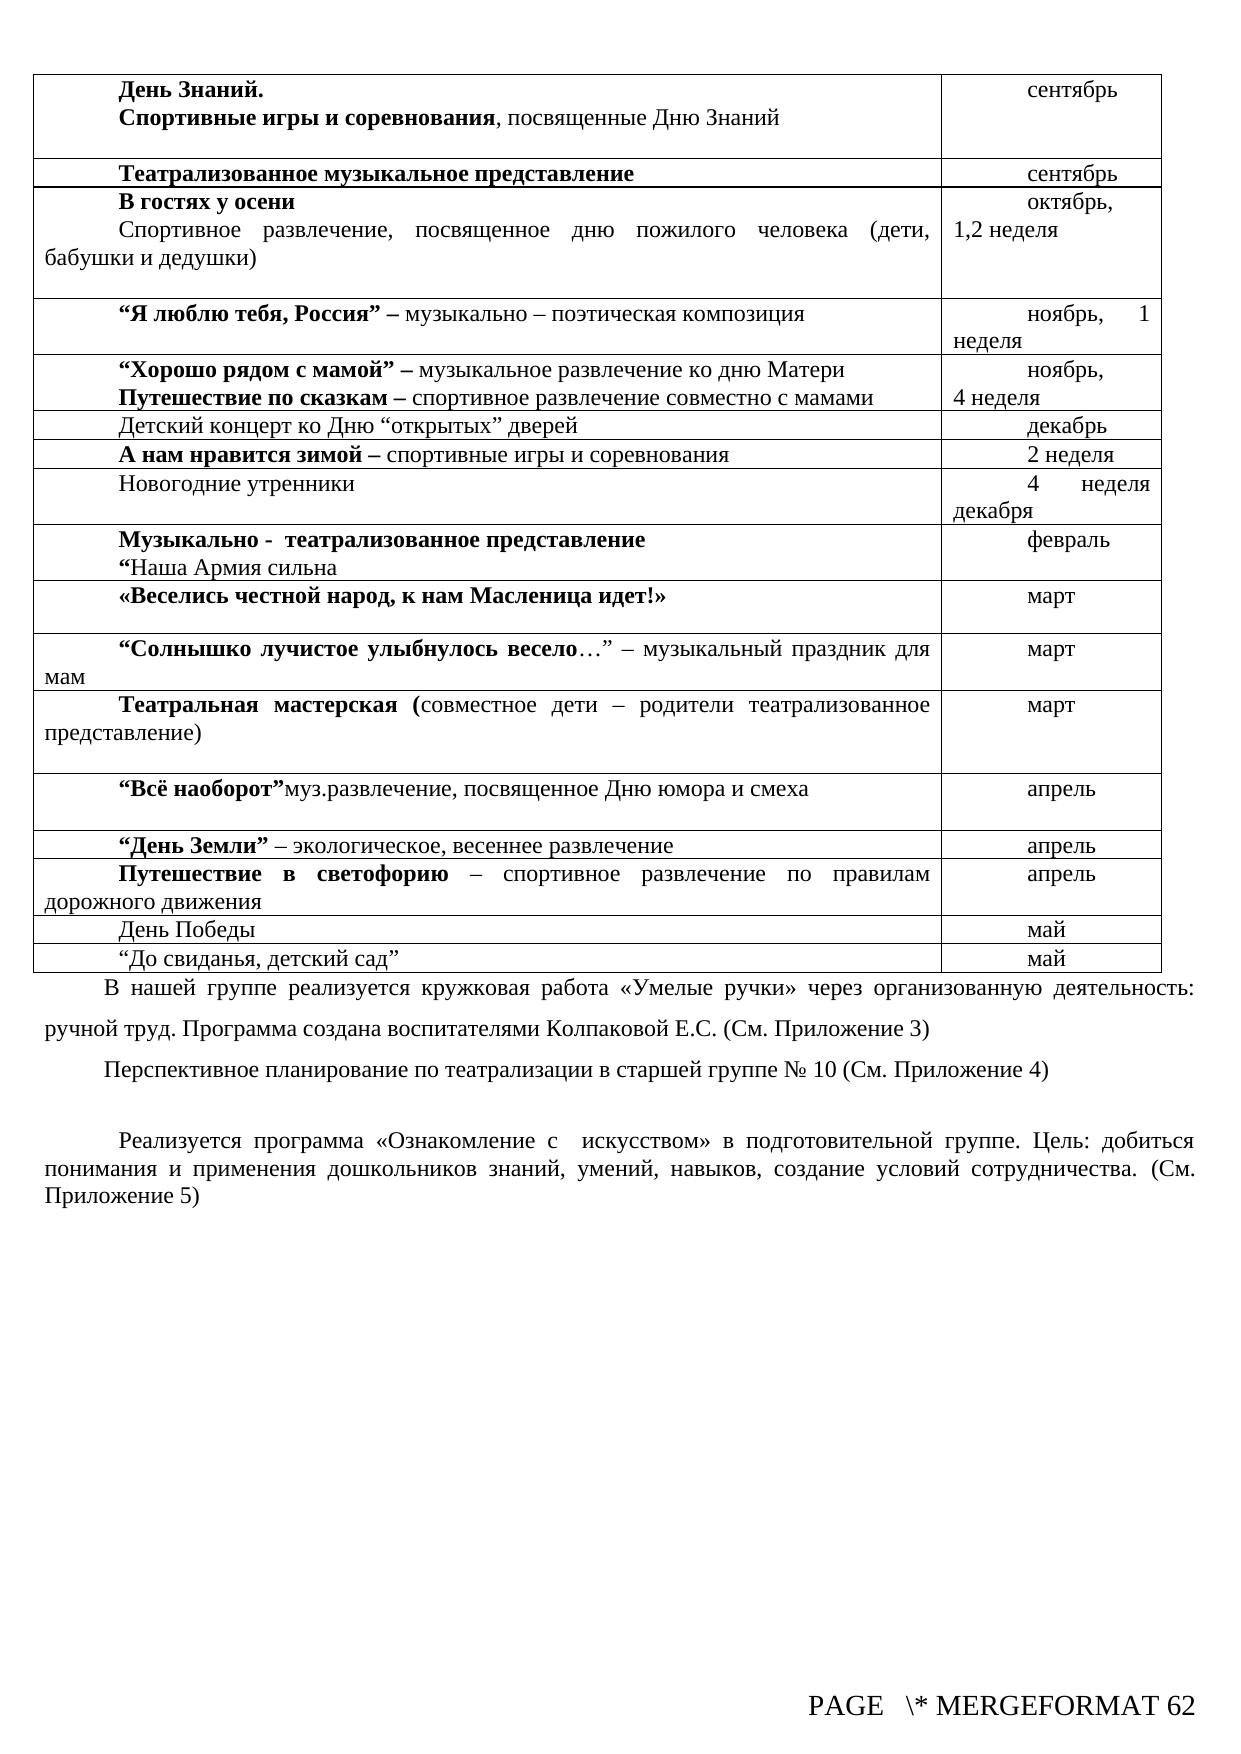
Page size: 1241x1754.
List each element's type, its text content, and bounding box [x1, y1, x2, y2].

text Перспективное планирование по театрализации в старшей группе № 10 (См. Приложение 4) [44, 1056, 1196, 1083]
table_cell 2 неделя [942, 440, 1161, 468]
table_cell “Я люблю тебя, Россия” – музыкально – поэтическая композиция [34, 299, 941, 354]
table_cell Детский концерт ко Дню “открытых” дверей [34, 411, 941, 439]
table_cell октябрь, 1,2 неделя [942, 188, 1161, 298]
table_cell апрель [942, 831, 1161, 858]
table_cell Театрализованное музыкальное представление [34, 159, 941, 186]
table_cell март [942, 634, 1161, 689]
table_cell декабрь [942, 411, 1161, 439]
table_cell май [942, 916, 1161, 943]
table_cell День Победы [34, 916, 941, 943]
table_cell февраль [942, 525, 1161, 580]
table_cell сентябрь [942, 75, 1161, 158]
table_cell апрель [942, 774, 1161, 829]
table_cell сентябрь [942, 159, 1161, 186]
table_cell Путешествие в светофорию – спортивное развлечение по правилам дорожного движения [34, 859, 941, 914]
table_cell “День Земли” – экологическое, весеннее развлечение [34, 831, 941, 858]
table_cell март [942, 581, 1161, 633]
text Реализуется программа «Ознакомление с искусством» в подготовительной группе. Цель: добиться понимания и применения дошкольников знаний, умений, навыков, создание условий сотрудничества. (См. Приложение 5) [44, 1126, 1196, 1209]
table_cell День Знаний. Спортивные игры и соревнования, посвященные Дню Знаний [34, 75, 941, 158]
table_cell ноябрь, 1 неделя [942, 299, 1161, 354]
table_cell “Солнышко лучистое улыбнулось весело…” – музыкальный праздник для мам [34, 634, 941, 689]
table_cell “До свиданья, детский сад” [34, 944, 941, 972]
table_cell май [942, 944, 1161, 972]
table_cell ноябрь, 4 неделя [942, 355, 1161, 410]
table_cell В гостях у осени Спортивное развлечение, посвященное дню пожилого человека (дети, бабушки и дедушки) [34, 188, 941, 298]
table_cell март [942, 691, 1161, 773]
table_cell “Хорошо рядом с мамой” – музыкальное развлечение ко дню Матери Путешествие по сказкам – спортивное развлечение совместно с мамами [34, 355, 941, 410]
table_cell Новогодние утренники [34, 469, 941, 524]
table_cell А нам нравится зимой – спортивные игры и соревнования [34, 440, 941, 468]
table_cell «Веселись честной народ, к нам Масленица идет!» [34, 581, 941, 633]
table_cell Театральная мастерская (совместное дети – родители театрализованное представление) [34, 691, 941, 773]
text В нашей группе реализуется кружковая работа «Умелые ручки» через организованную деятельность: ручной труд. Программа создана воспитателями Колпаковой Е.С. (См. Приложение 3) [44, 973, 1196, 1042]
table_cell Музыкально - театрализованное представление “Наша Армия сильна [34, 525, 941, 580]
table_cell “Всё наоборот”муз.развлечение, посвященное Дню юмора и смеха [34, 774, 941, 829]
table_cell 4 неделя декабря [942, 469, 1161, 524]
table_cell апрель [942, 859, 1161, 914]
